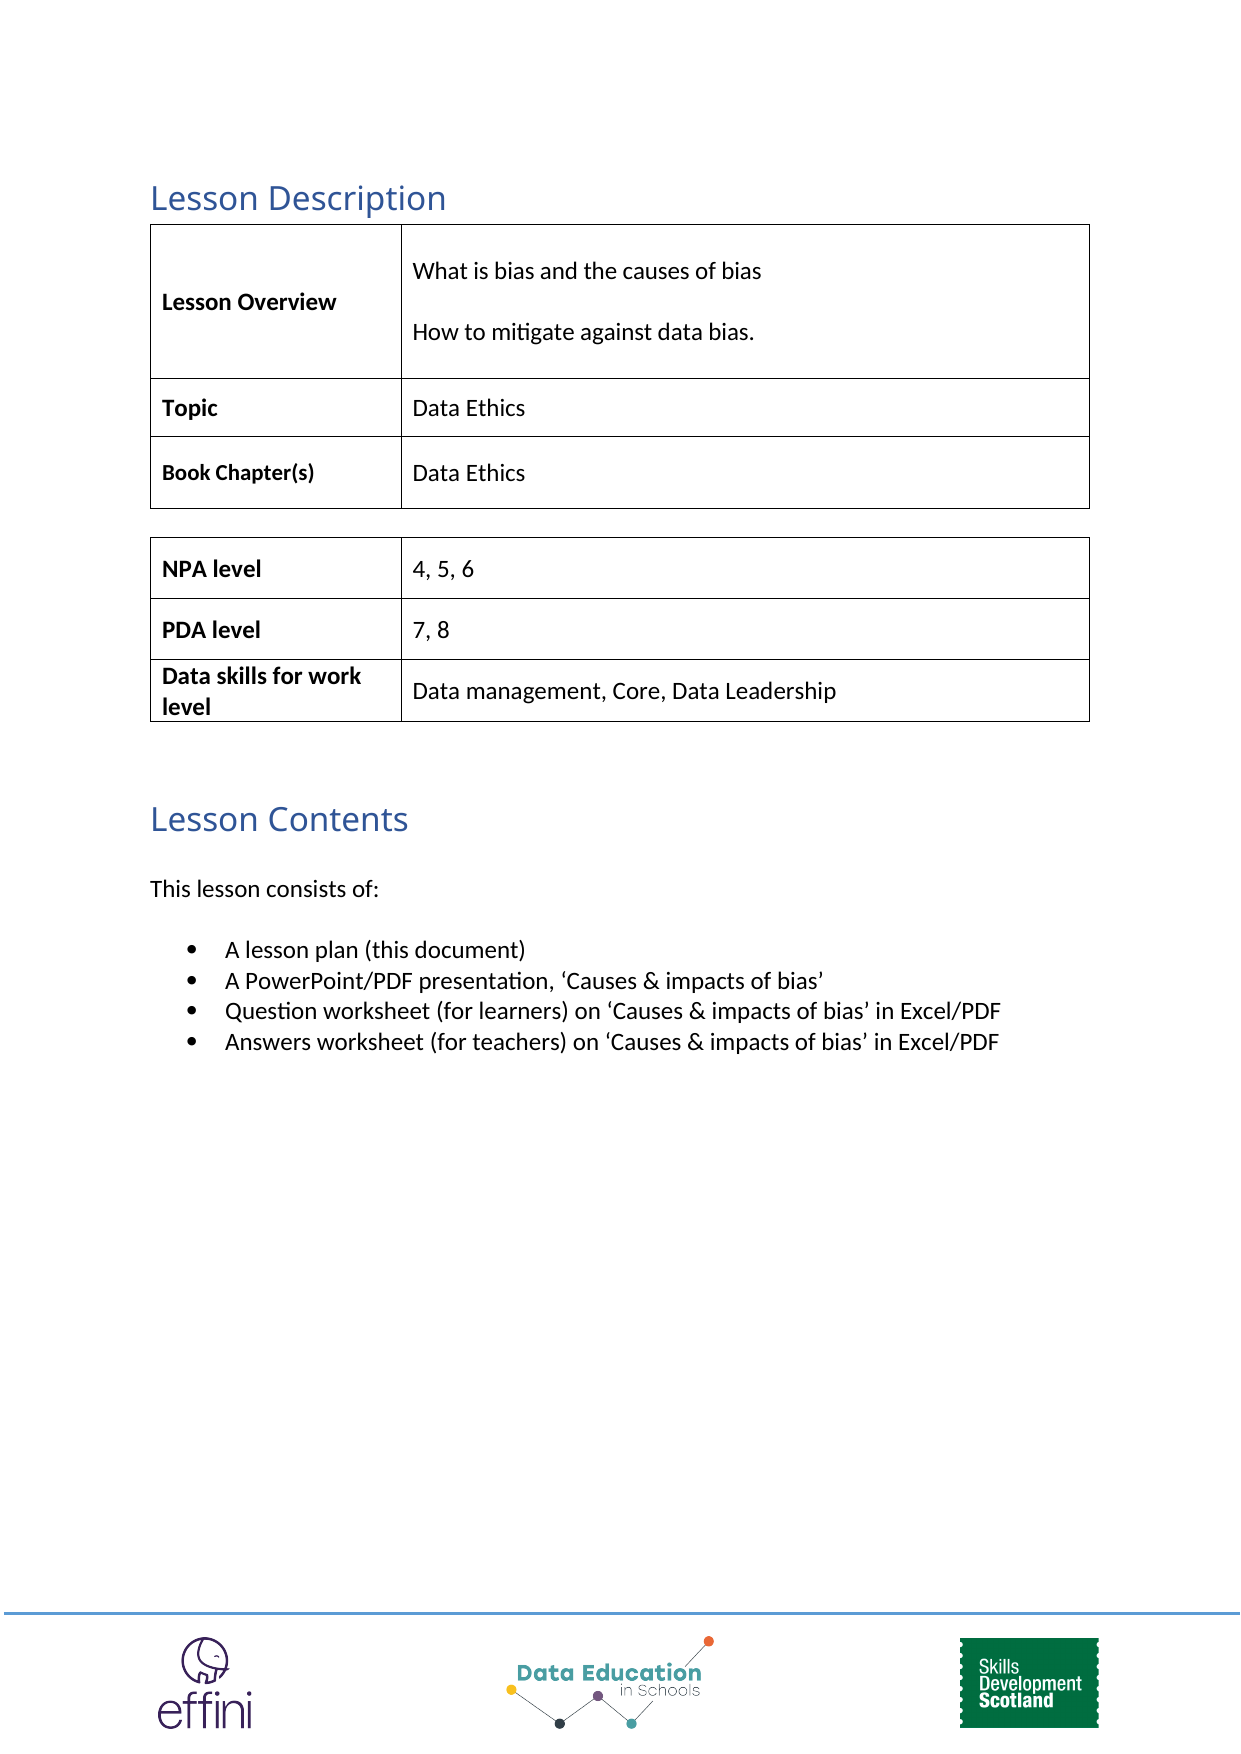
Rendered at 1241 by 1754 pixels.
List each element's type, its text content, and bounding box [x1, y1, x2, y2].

table_cell Data management, Core, Data Leadership [402, 660, 1089, 721]
table_cell Data Ethics [402, 379, 1089, 436]
picture [960, 1638, 1099, 1728]
list A lesson plan (this document) [187, 934, 1090, 965]
table_header What is bias and the causes of bias How to mitigate against data bias. [402, 225, 1089, 378]
picture [158, 1637, 252, 1729]
list A PowerPoint/PDF presentation, ‘Causes & impacts of bias’ [187, 965, 1090, 995]
subtitle Lesson Description [150, 175, 1090, 220]
list Question worksheet (for learners) on ‘Causes & impacts of bias’ in Excel/PDF [187, 995, 1090, 1026]
table_cell Topic [151, 379, 401, 436]
table_header 4, 5, 6 [402, 538, 1089, 598]
table_cell Book Chapter(s) [151, 437, 401, 508]
text This lesson consists of: [150, 873, 1090, 904]
table_cell PDA level [151, 599, 401, 659]
table_cell 7, 8 [402, 599, 1089, 659]
table_cell Data Ethics [402, 437, 1089, 508]
table_header NPA level [151, 538, 401, 598]
subtitle Lesson Contents [150, 796, 1090, 842]
list Answers worksheet (for teachers) on ‘Causes & impacts of bias’ in Excel/PDF [187, 1026, 1090, 1056]
table_header Lesson Overview [151, 225, 401, 378]
table_cell Data skills for work level [151, 660, 401, 721]
picture [506, 1636, 714, 1729]
